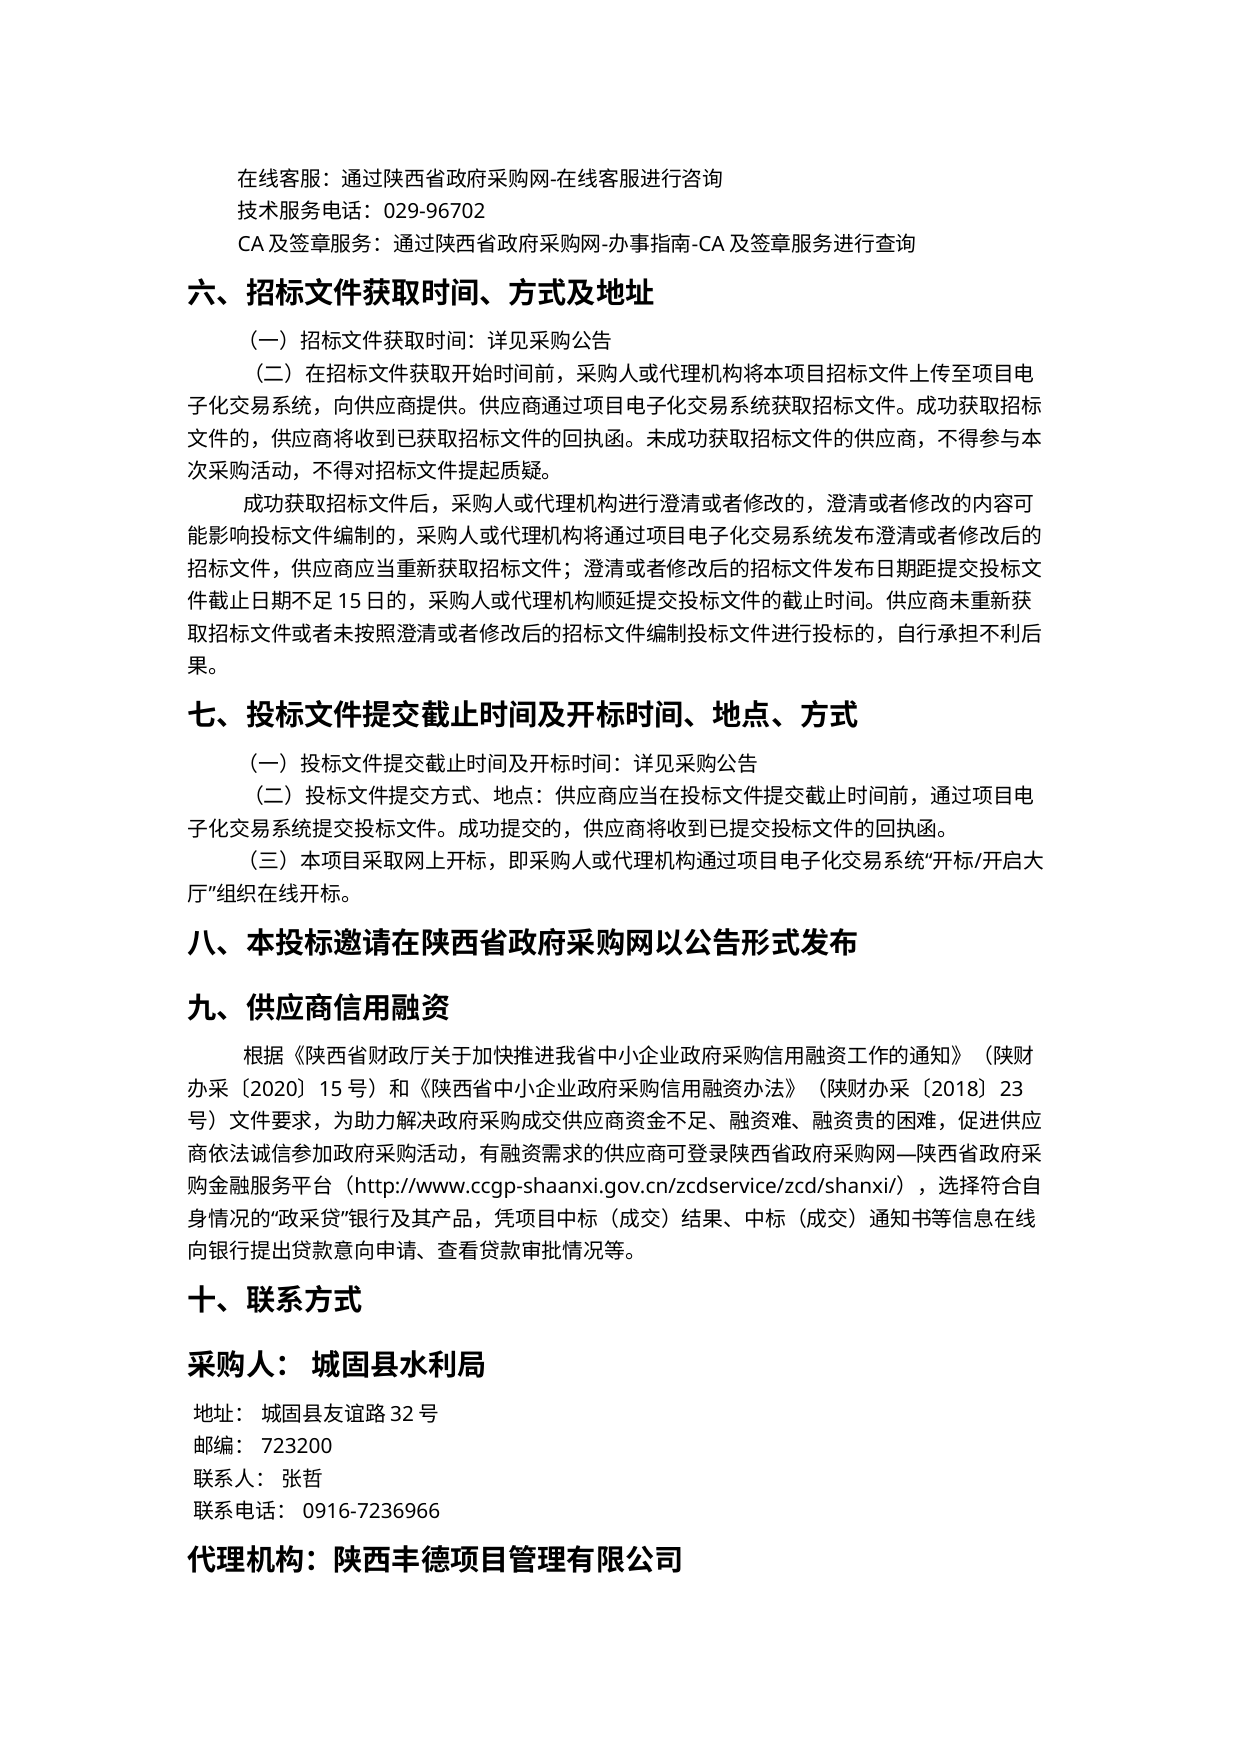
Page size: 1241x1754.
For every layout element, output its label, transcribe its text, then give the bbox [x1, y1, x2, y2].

text 六、招标文件获取时间、方式及地址 [187, 259, 1053, 324]
text 在线客服：通过陕西省政府采购网-在线客服进行咨询 [187, 162, 1053, 194]
text 七、投标文件提交截止时间及开标时间、地点、方式 [187, 682, 1053, 747]
text （二）投标文件提交方式、地点：供应商应当在投标文件提交截止时间前，通过项目电子化交易系统提交投标文件。成功提交的，供应商将收到已提交投标文件的回执函。 [187, 779, 1053, 844]
text 代理机构：陕西丰德项目管理有限公司 [187, 1527, 1053, 1592]
text （三）本项目采取网上开标，即采购人或代理机构通过项目电子化交易系统“开标/开启大厅”组织在线开标。 [187, 844, 1053, 909]
text 十、联系方式 [187, 1267, 1053, 1332]
text 技术服务电话：029-96702 [187, 194, 1053, 227]
text 成功获取招标文件后，采购人或代理机构进行澄清或者修改的，澄清或者修改的内容可能影响投标文件编制的，采购人或代理机构将通过项目电子化交易系统发布澄清或者修改后的招标文件，供应商应当重新获取招标文件；澄清或者修改后的招标文件发布日期距提交投标文件截止日期不足15日的，采购人或代理机构顺延提交投标文件的截止时间。供应商未重新获取招标文件或者未按照澄清或者修改后的招标文件编制投标文件进行投标的，自行承担不利后果。 [187, 487, 1053, 682]
text 八、本投标邀请在陕西省政府采购网以公告形式发布 [187, 909, 1053, 974]
text 联系电话： 0916-7236966 [187, 1494, 1053, 1527]
text （一）招标文件获取时间：详见采购公告 [187, 324, 1053, 357]
text 邮编： 723200 [187, 1429, 1053, 1462]
text （二）在招标文件获取开始时间前，采购人或代理机构将本项目招标文件上传至项目电子化交易系统，向供应商提供。供应商通过项目电子化交易系统获取招标文件。成功获取招标文件的，供应商将收到已获取招标文件的回执函。未成功获取招标文件的供应商，不得参与本次采购活动，不得对招标文件提起质疑。 [187, 357, 1053, 487]
text CA及签章服务：通过陕西省政府采购网-办事指南-CA及签章服务进行查询 [187, 227, 1053, 259]
text 九、供应商信用融资 [187, 974, 1053, 1039]
text （一）投标文件提交截止时间及开标时间：详见采购公告 [187, 747, 1053, 779]
text 联系人： 张哲 [187, 1462, 1053, 1494]
text 根据《陕西省财政厅关于加快推进我省中小企业政府采购信用融资工作的通知》（陕财办采〔2020〕15 号）和《陕西省中小企业政府采购信用融资办法》（陕财办采〔2018〕23 号）文件要求，为助力解决政府采购成交供应商资金不足、融资难、融资贵的困难，促进供应商依法诚信参加政府采购活动，有融资需求的供应商可登录陕西省政府采购网—陕西省政府采购金融服务平台（http://www.ccgp-shaanxi.gov.cn/zcdservice/zcd/shanxi/），选择符合自身情况的“政采贷”银行及其产品，凭项目中标（成交）结果、中标（成交）通知书等信息在线向银行提出贷款意向申请、查看贷款审批情况等。 [187, 1039, 1053, 1267]
text 地址： 城固县友谊路32号 [187, 1397, 1053, 1429]
text 采购人： 城固县水利局 [187, 1332, 1053, 1397]
